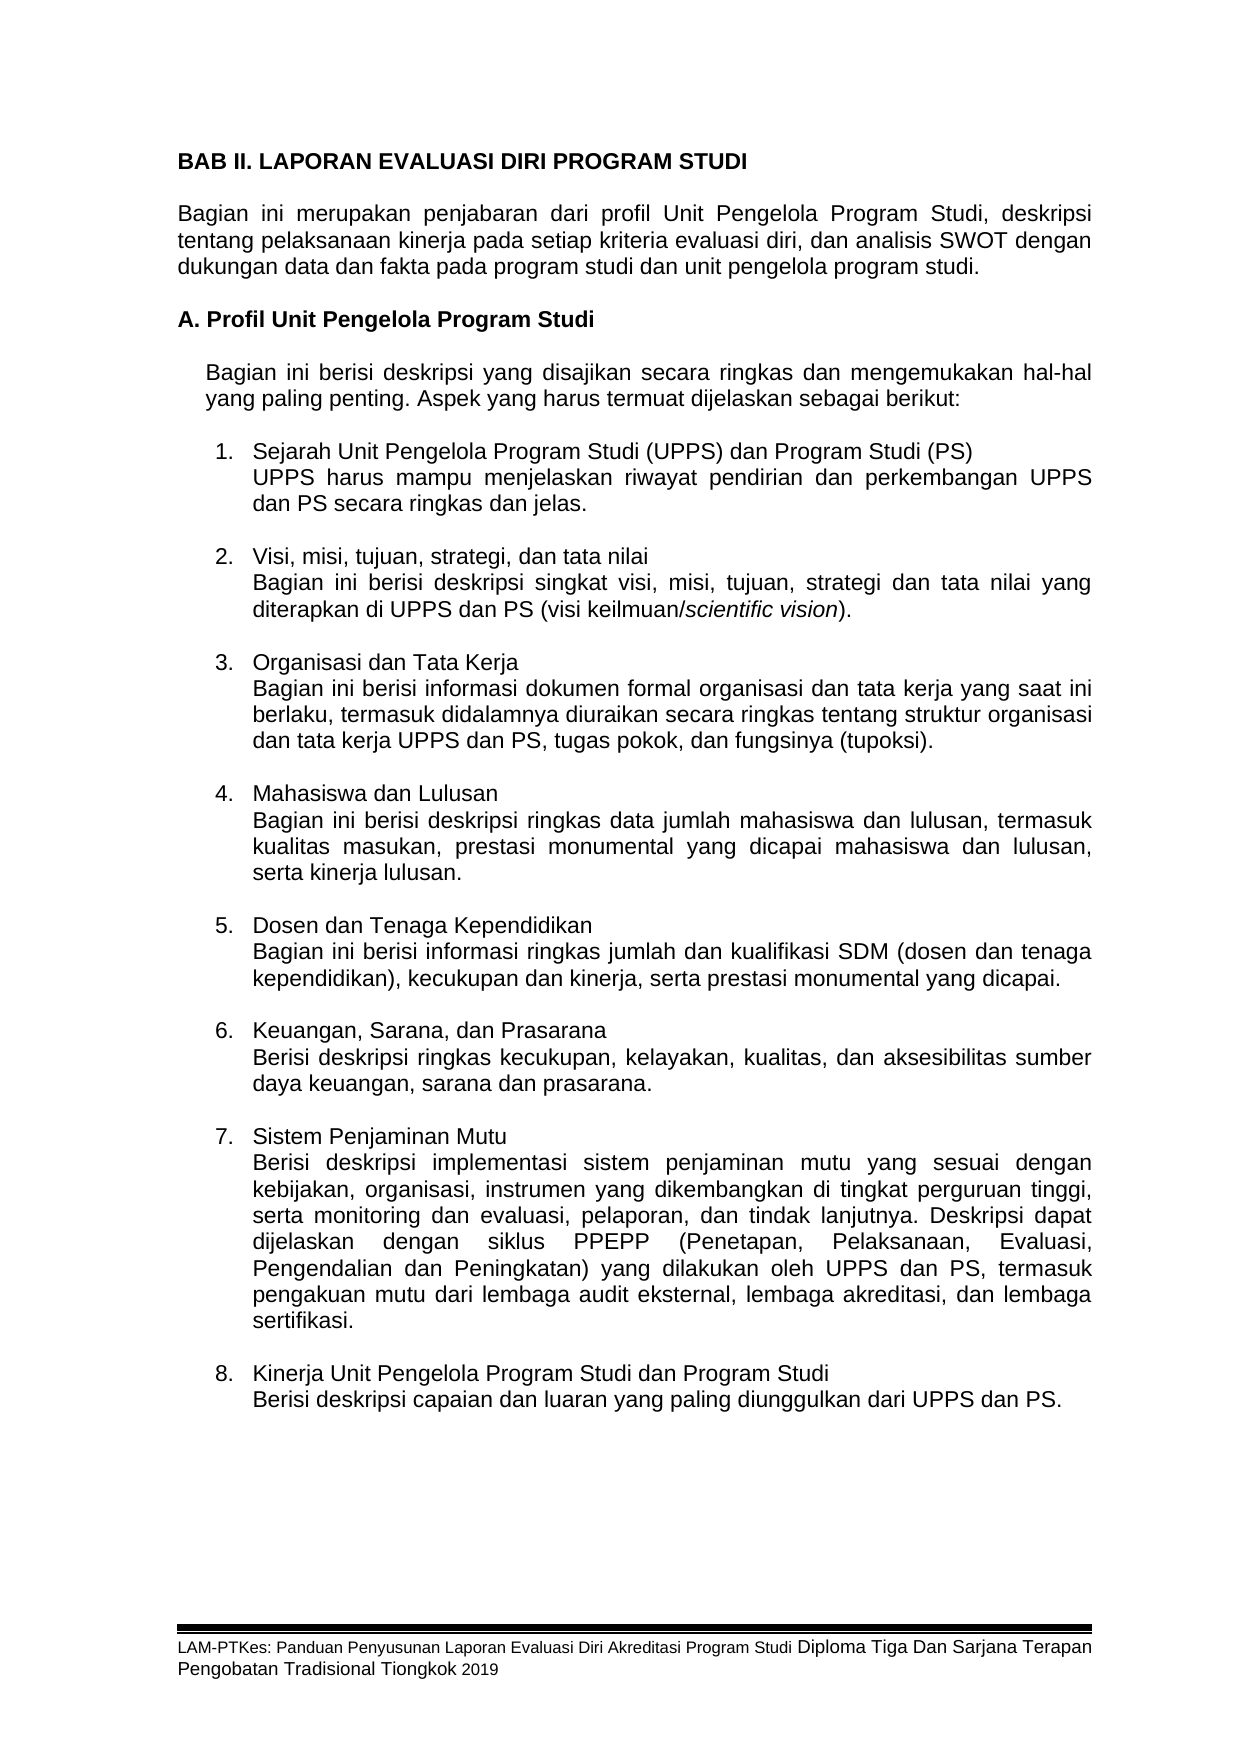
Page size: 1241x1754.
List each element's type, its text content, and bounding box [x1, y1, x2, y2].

text Berisi deskripsi ringkas kecukupan, kelayakan, kualitas, dan aksesibilitas sumber daya keuangan, sarana dan prasarana. [252, 1044, 1092, 1096]
text Bagian ini berisi informasi ringkas jumlah dan kualifikasi SDM (dosen dan tenaga kependidikan), kecukupan dan kinerja, serta prestasi monumental yang dicapai. [252, 938, 1092, 991]
list Sistem Penjaminan Mutu [215, 1123, 1092, 1149]
text UPPS harus mampu menjelaskan riwayat pendirian dan perkembangan UPPS dan PS secara ringkas dan jelas. [252, 464, 1092, 517]
text Bagian ini merupakan penjabaran dari profil Unit Pengelola Program Studi, deskripsi tentang pelaksanaan kinerja pada setiap kriteria evaluasi diri, dan analisis SWOT dengan dukungan data dan fakta pada program studi dan unit pengelola program studi. [177, 200, 1092, 279]
text Bagian ini berisi deskripsi ringkas data jumlah mahasiswa dan lulusan, termasuk kualitas masukan, prestasi monumental yang dicapai mahasiswa dan lulusan, serta kinerja lulusan. [252, 807, 1092, 886]
list Kinerja Unit Pengelola Program Studi dan Program Studi [215, 1360, 1092, 1386]
subtitle BAB II. LAPORAN EVALUASI DIRI PROGRAM STUDI [177, 148, 1092, 174]
text Berisi deskripsi implementasi sistem penjaminan mutu yang sesuai dengan kebijakan, organisasi, instrumen yang dikembangkan di tingkat perguruan tinggi, serta monitoring dan evaluasi, pelaporan, dan tindak lanjutnya. Deskripsi dapat dijelaskan dengan siklus PPEPP (Penetapan, Pelaksanaan, Evaluasi, Pengendalian dan Peningkatan) yang dilakukan oleh UPPS dan PS, termasuk pengakuan mutu dari lembaga audit eksternal, lembaga akreditasi, dan lembaga sertifikasi. [252, 1149, 1092, 1334]
list Mahasiswa dan Lulusan [215, 780, 1092, 807]
list Keuangan, Sarana, dan Prasarana [215, 1017, 1092, 1044]
text Bagian ini berisi deskripsi yang disajikan secara ringkas dan mengemukakan hal-hal yang paling penting. Aspek yang harus termuat dijelaskan sebagai berikut: [205, 358, 1092, 411]
text Bagian ini berisi informasi dokumen formal organisasi dan tata kerja yang saat ini berlaku, termasuk didalamnya diuraikan secara ringkas tentang struktur organisasi dan tata kerja UPPS dan PS, tugas pokok, dan fungsinya (tupoksi). [252, 675, 1092, 754]
text Bagian ini berisi deskripsi singkat visi, misi, tujuan, strategi dan tata nilai yang diterapkan di UPPS dan PS (visi keilmuan/scientific vision). [252, 569, 1092, 622]
list Dosen dan Tenaga Kependidikan [215, 912, 1092, 938]
list Organisasi dan Tata Kerja [215, 648, 1092, 675]
text Berisi deskripsi capaian dan luaran yang paling diunggulkan dari UPPS dan PS. [252, 1386, 1092, 1413]
subtitle A. Profil Unit Pengelola Program Studi [177, 306, 1092, 332]
list Sejarah Unit Pengelola Program Studi (UPPS) dan Program Studi (PS) [215, 438, 1092, 464]
list Visi, misi, tujuan, strategi, dan tata nilai [215, 543, 1092, 569]
